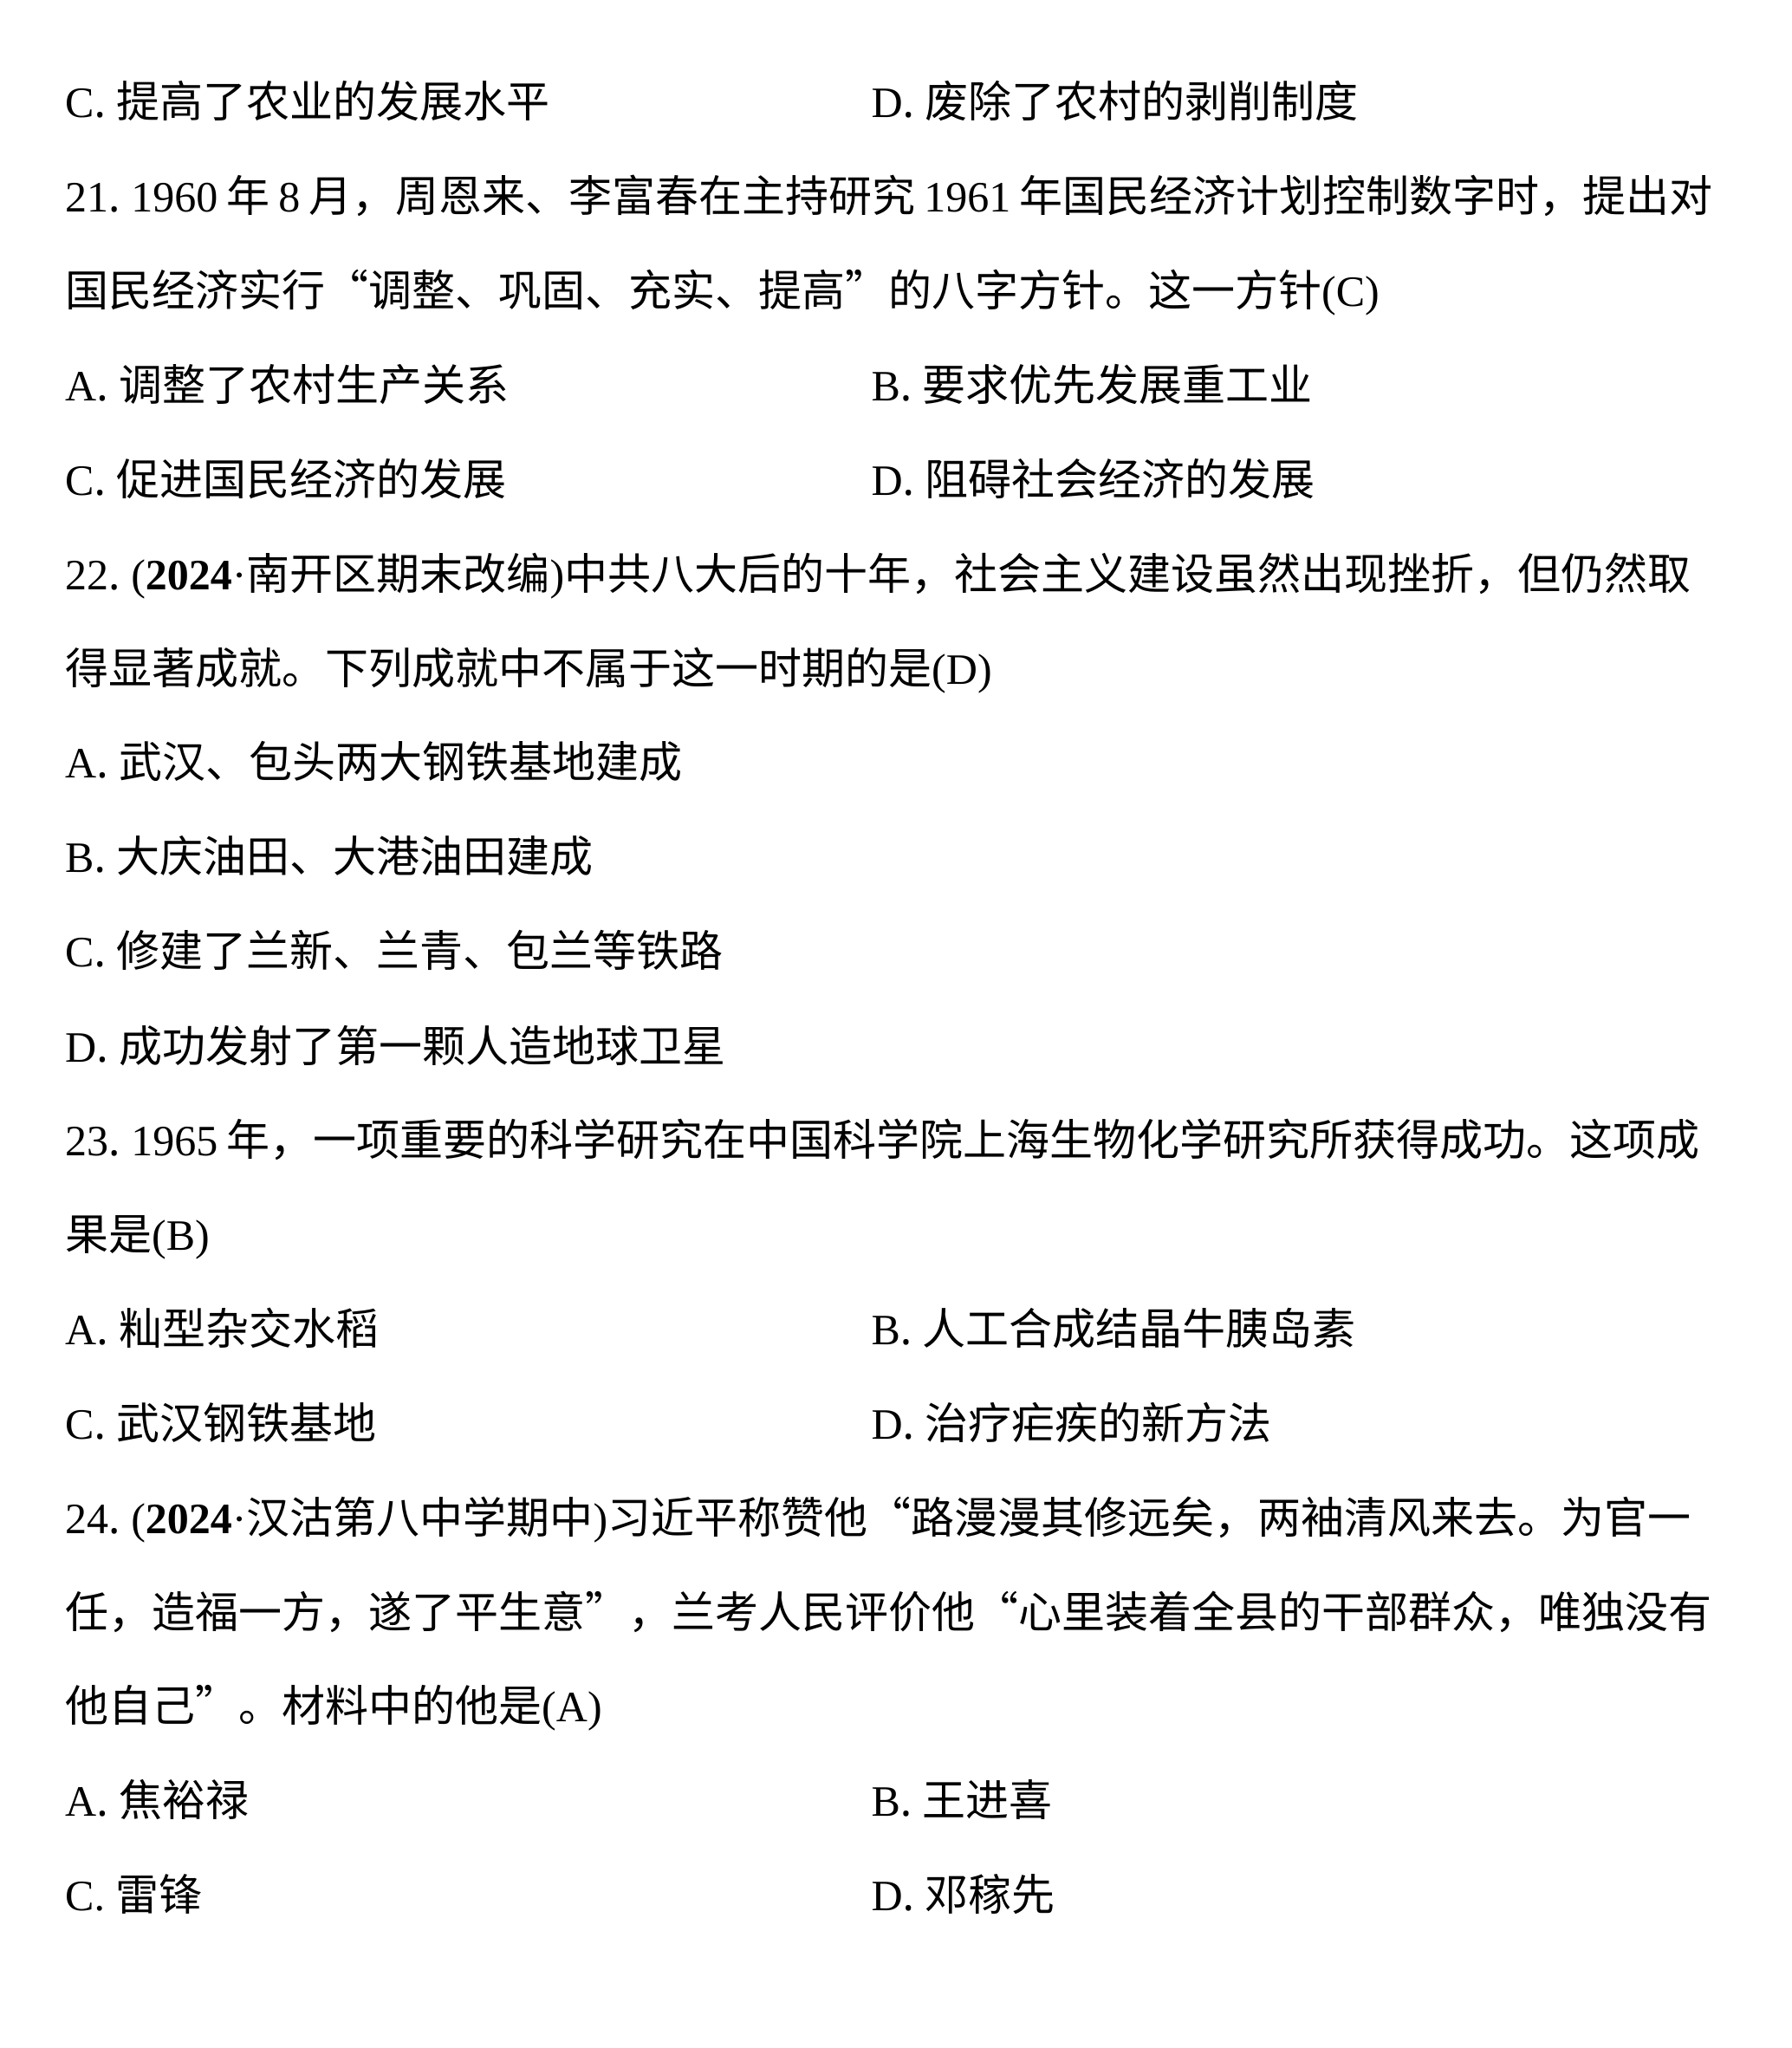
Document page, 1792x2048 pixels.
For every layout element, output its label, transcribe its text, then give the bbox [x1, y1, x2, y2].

text 23. 1965年，一项重要的科学研究在中国科学院上海生物化学研究所获得成功。这项成果是(B) [65, 1106, 1726, 1263]
text 24. (2024·汉沽第八中学期中)习近平称赞他“路漫漫其修远矣，两袖清风来去。为官一任，造福一方，遂了平生意”，兰考人民评价他“心里装着全县的干部群众，唯独没有他自己”。材料中的他是(A) [65, 1483, 1726, 1734]
text C. 修建了兰新、兰青、包兰等铁路 [65, 917, 1726, 980]
text B. 大庆油田、大港油田建成 [65, 822, 1726, 885]
text A. 武汉、包头两大钢铁基地建成 [65, 728, 1726, 790]
text A. 籼型杂交水稻 B. 人工合成结晶牛胰岛素 [65, 1294, 1726, 1357]
text C. 促进国民经济的发展 D. 阻碍社会经济的发展 [65, 445, 1726, 508]
text A. 焦裕禄 B. 王进喜 [65, 1765, 1726, 1829]
text C. 雷锋 D. 邓稼先 [65, 1860, 1726, 1923]
text C. 武汉钢铁基地 D. 治疗疟疾的新方法 [65, 1388, 1726, 1452]
text 22. (2024·南开区期末改编)中共八大后的十年，社会主义建设虽然出现挫折，但仍然取得显著成就。下列成就中不属于这一时期的是(D) [65, 539, 1726, 696]
text 21. 1960年8月，周恩来、李富春在主持研究1961年国民经济计划控制数字时，提出对国民经济实行“调整、巩固、充实、提高”的八字方针。这一方针(C) [65, 162, 1726, 319]
text A. 调整了农村生产关系 B. 要求优先发展重工业 [65, 350, 1726, 413]
text D. 成功发射了第一颗人造地球卫星 [65, 1011, 1726, 1074]
text C. 提高了农业的发展水平 D. 废除了农村的剥削制度 [65, 68, 1726, 130]
